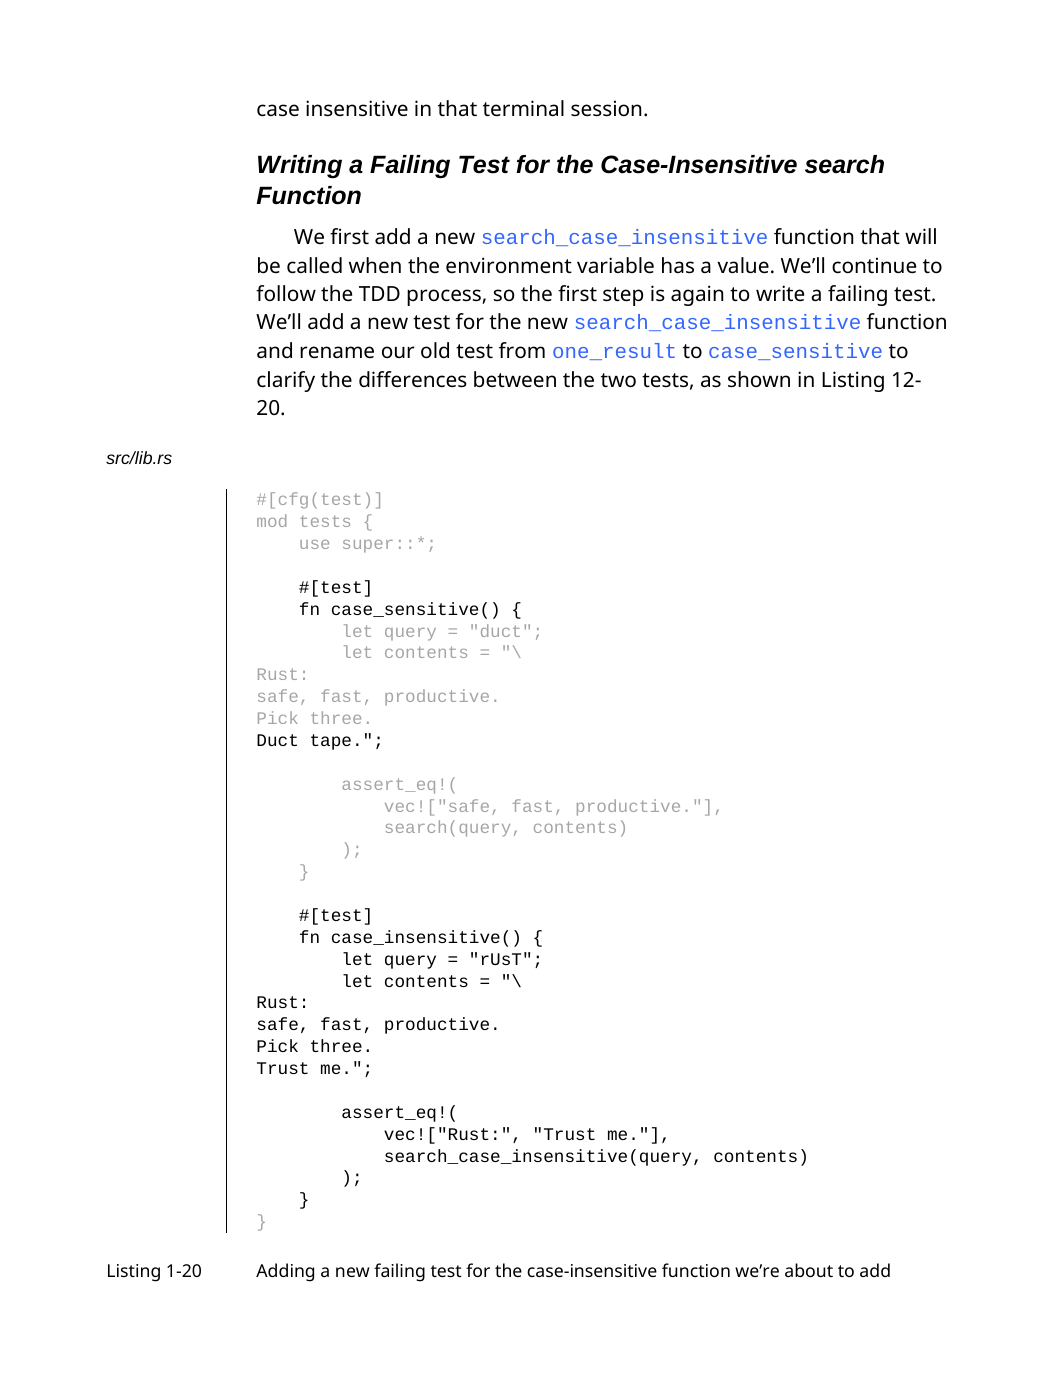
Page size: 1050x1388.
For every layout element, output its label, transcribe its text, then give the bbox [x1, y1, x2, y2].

text vec!["safe, fast, productive."], [227, 796, 950, 817]
text search_case_insensitive(query, contents) [227, 1146, 950, 1167]
list Adding a new failing test for the case-insensitive function we’re about to add [106, 1258, 950, 1282]
text use super::*; [227, 533, 950, 555]
text Writing a Failing Test for the Case-Insensitive search Function [256, 147, 950, 210]
text vec!["Rust:", "Trust me."], [227, 1124, 950, 1146]
text } [227, 1211, 950, 1233]
text src/lib.rs [106, 447, 950, 468]
text safe, fast, productive. [227, 686, 950, 708]
text safe, fast, productive. [227, 1014, 950, 1036]
text fn case_insensitive() { [227, 927, 950, 949]
text ); [227, 1167, 950, 1189]
text } [227, 861, 950, 883]
text fn case_sensitive() { [227, 599, 950, 621]
text let query = "rUsT"; [227, 949, 950, 971]
text #[test] [227, 577, 950, 599]
text Rust: [227, 664, 950, 686]
text Pick three. [227, 708, 950, 730]
text let query = "duct"; [227, 621, 950, 642]
text #[cfg(test)] [227, 489, 950, 511]
text Duct tape."; [227, 730, 950, 752]
text Pick three. [227, 1036, 950, 1058]
text assert_eq!( [227, 774, 950, 796]
text We first add a new search_case_insensitive function that will be called when the environment variable has a value. We’ll continue to follow the TDD process, so the first step is again to write a failing test. We’ll add a new test for the new search_case_insensitive function and rename our old test from one_result to case_sensitive to clarify the differences between the two tests, as shown in Listing 12-20. [256, 222, 950, 422]
text #[test] [227, 905, 950, 927]
text Trust me."; [227, 1058, 950, 1080]
text search(query, contents) [227, 817, 950, 839]
text } [227, 1189, 950, 1211]
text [256, 94, 950, 122]
text let contents = "\ [227, 642, 950, 664]
text assert_eq!( [227, 1102, 950, 1124]
text mod tests { [227, 511, 950, 533]
text Rust: [227, 992, 950, 1014]
text let contents = "\ [227, 971, 950, 992]
text ); [227, 839, 950, 861]
